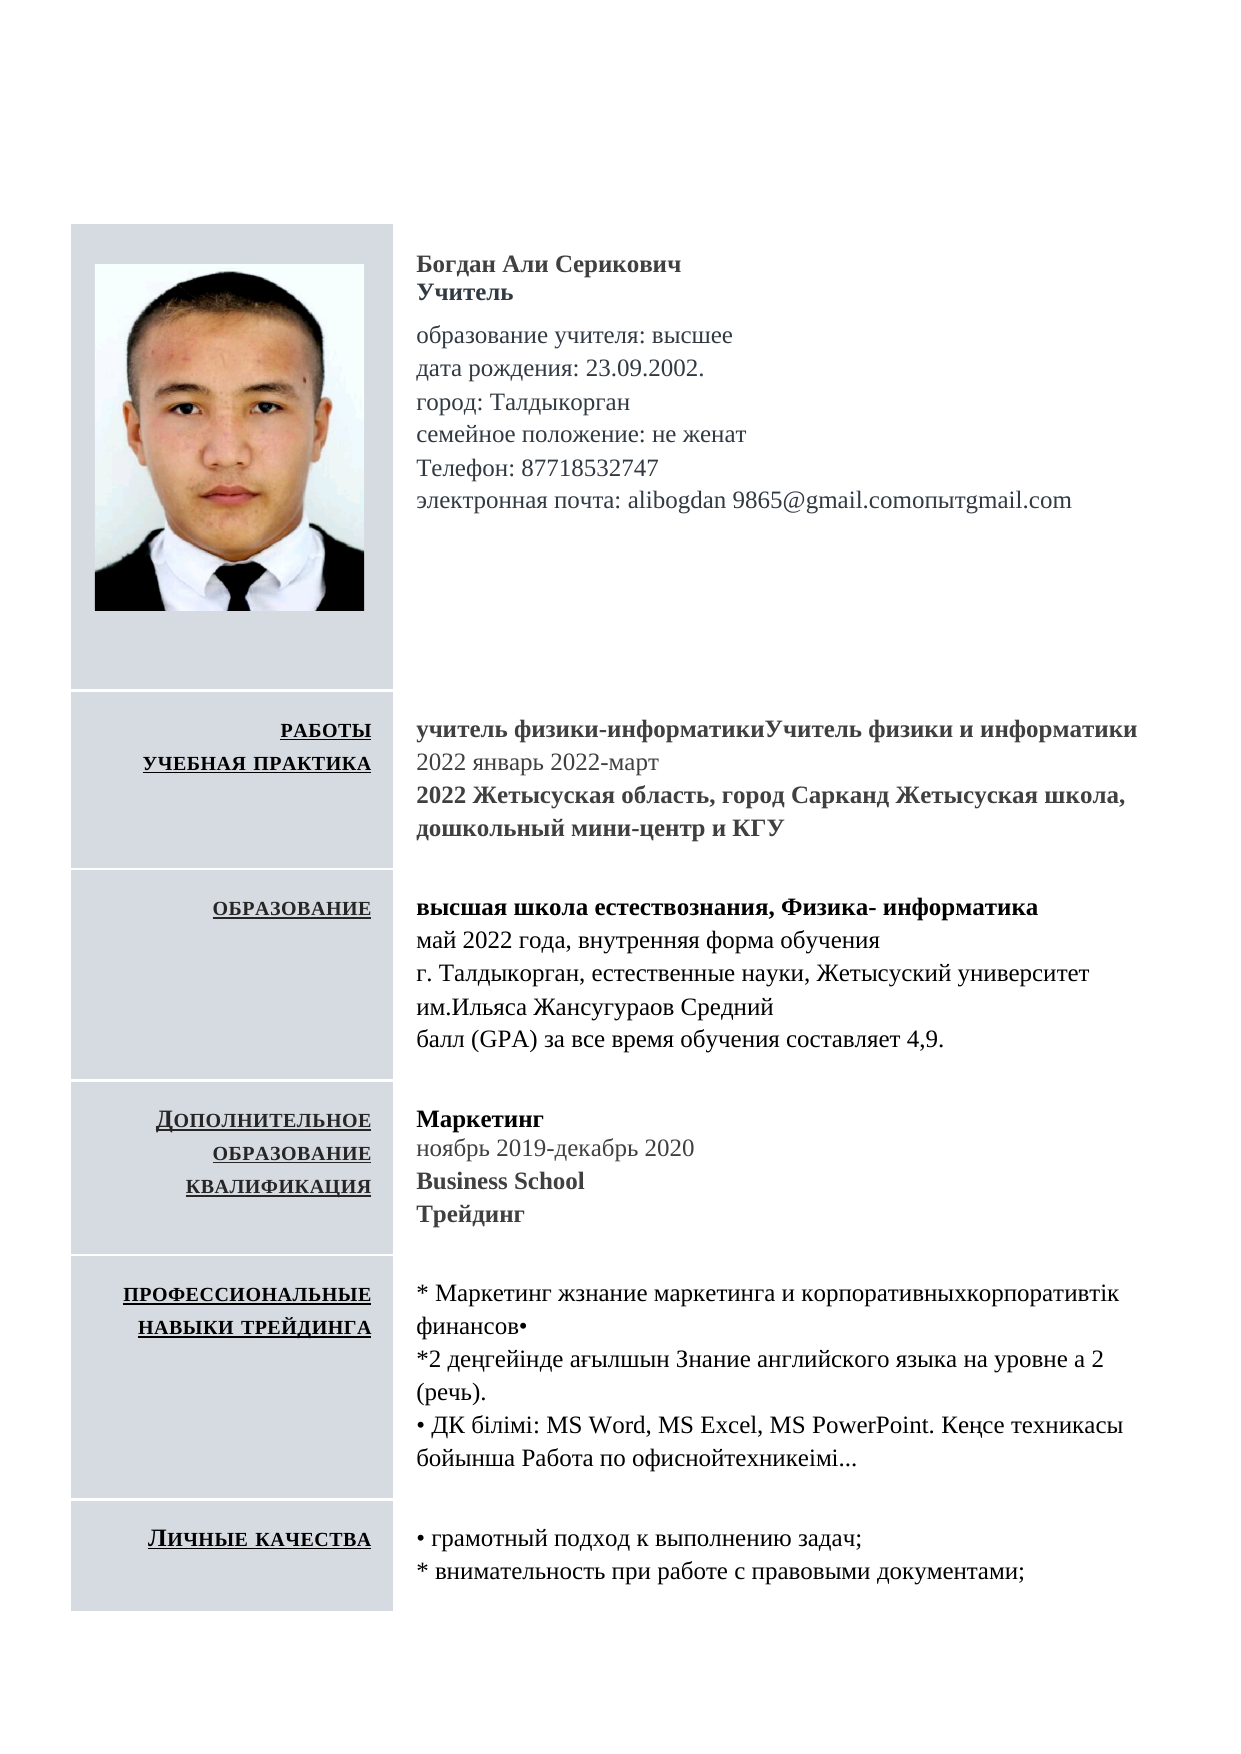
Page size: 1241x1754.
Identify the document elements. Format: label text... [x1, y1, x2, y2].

table_cell профессиональные навыки трейдинга [71, 1256, 393, 1498]
table_header Богдан Али Серикович Учитель образование учителя: высшее дата рождения: 23.09.2002. город: Талдыкорган семейное положение: не женат Телефон: 87718532747 электронная почта: alibogdan 9865@gmail.comопытgmail.com [395, 226, 1194, 689]
table_header [71, 224, 393, 689]
table_cell образование [71, 870, 393, 1079]
table_cell * Маркетинг жзнание маркетинга и корпоративныхкорпоративтік финансов• *2 деңгейінде ағылшын Знание английского языка на уровне а 2 (речь). • ДК білімі: MS Word, MS Excel, MS PowerPoint. Кеңсе техникасы бойынша Работа по офиснойтехникеімі... [395, 1256, 1194, 1498]
table_cell Маркетинг ноябрь 2019-декабрь 2020 Business School Трейдинг [395, 1082, 1194, 1254]
table_cell Дополнительное образование квалификация [71, 1082, 393, 1254]
table_cell высшая школа естествознания, Физика- информатика май 2022 года, внутренняя форма обучения г. Талдыкорган, естественные науки, Жетысуский университет им.Ильяса Жансугураов Средний балл (GPA) за все время обучения составляет 4,9. [395, 870, 1194, 1079]
table_cell учитель физики-информатикиУчитель физики и информатики 2022 январь 2022-март 2022 Жетысуская область, город Сарканд Жетысуская школа, дошкольный мини-центр и КГУ [395, 692, 1194, 868]
picture [94, 264, 365, 611]
table_cell работы учебная практика [71, 692, 393, 868]
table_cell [395, 1501, 1194, 1611]
table_cell Личные качества [71, 1501, 393, 1611]
